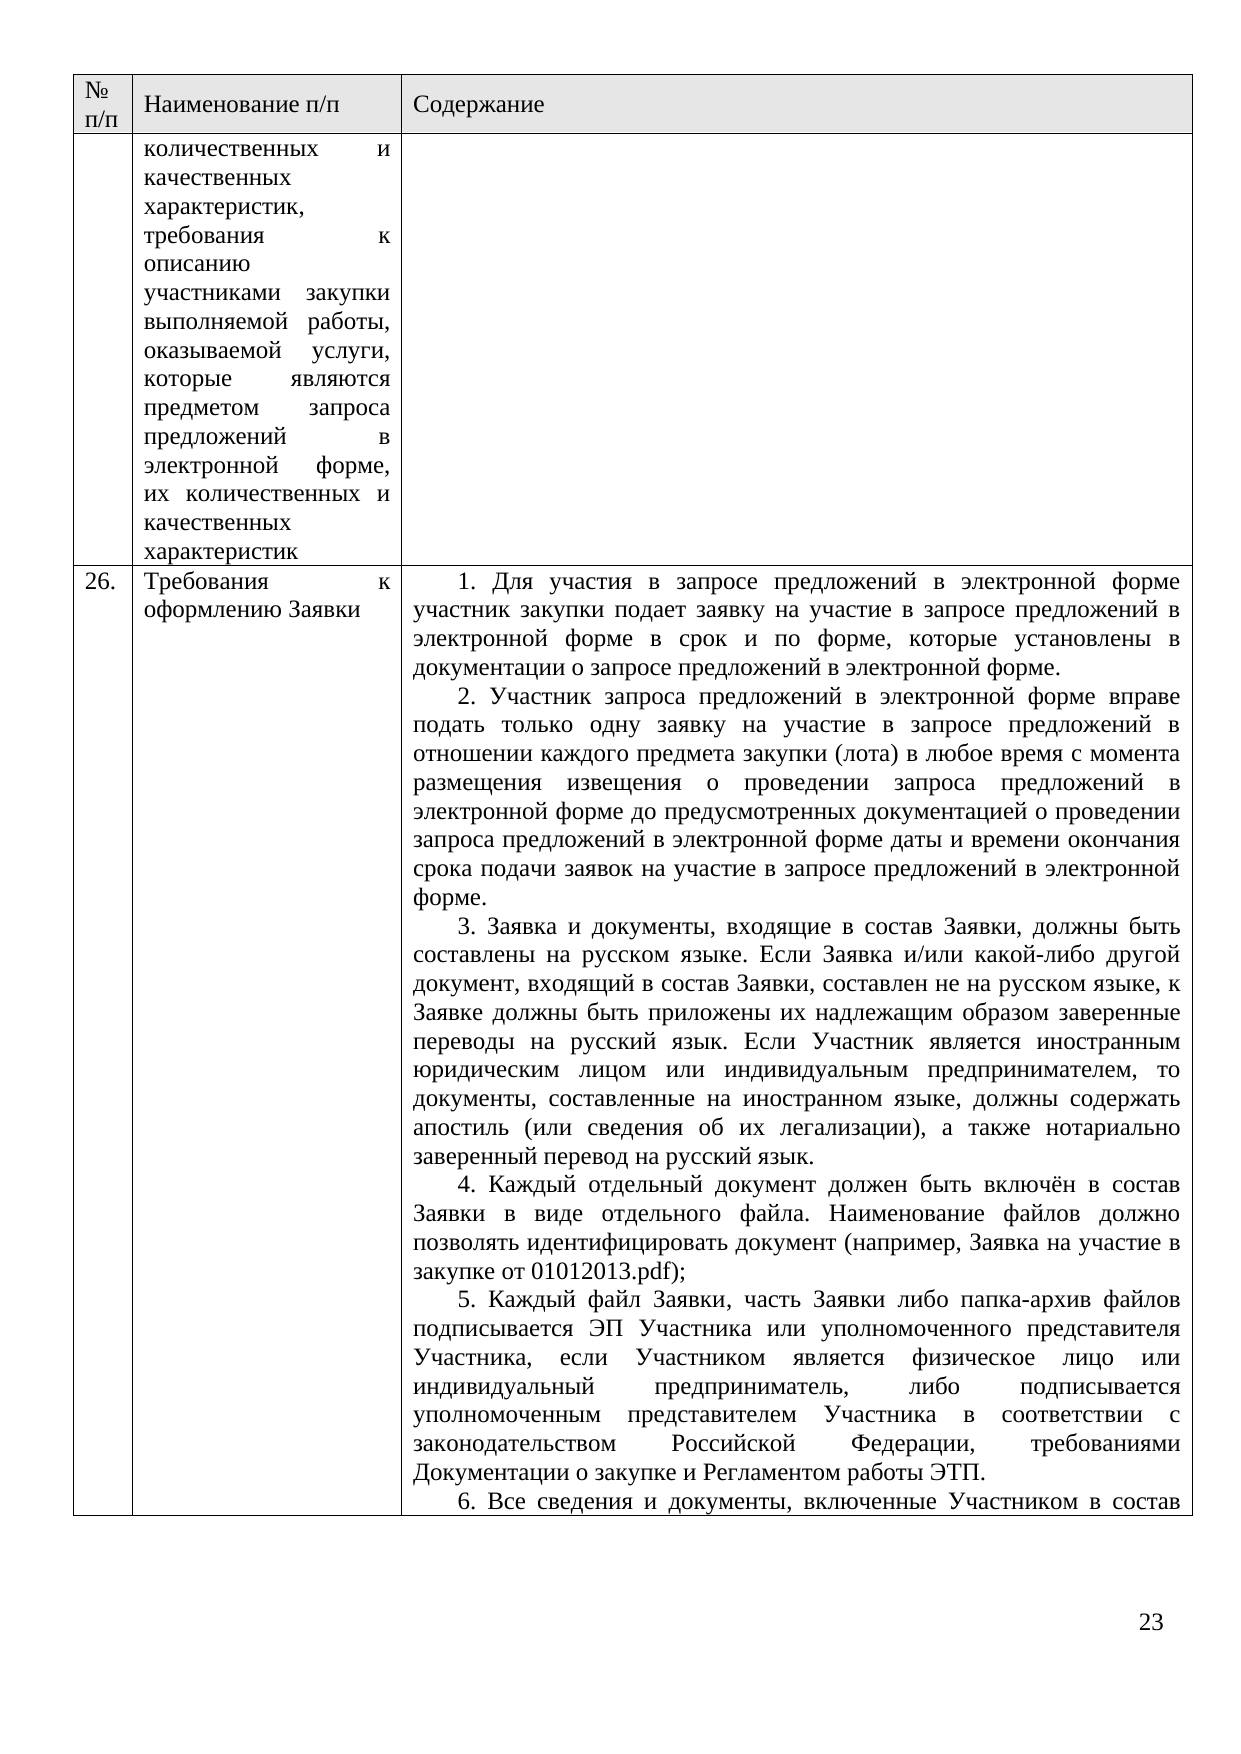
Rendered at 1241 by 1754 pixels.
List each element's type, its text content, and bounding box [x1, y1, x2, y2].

table_header Наименование п/п [133, 75, 401, 132]
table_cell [133, 134, 401, 565]
table_header № п/п [74, 75, 132, 132]
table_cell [133, 566, 401, 1514]
table_cell [74, 134, 132, 565]
table_cell [74, 566, 132, 1514]
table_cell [402, 134, 1192, 565]
table_header Содержание [402, 75, 1192, 132]
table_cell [402, 566, 1192, 1514]
